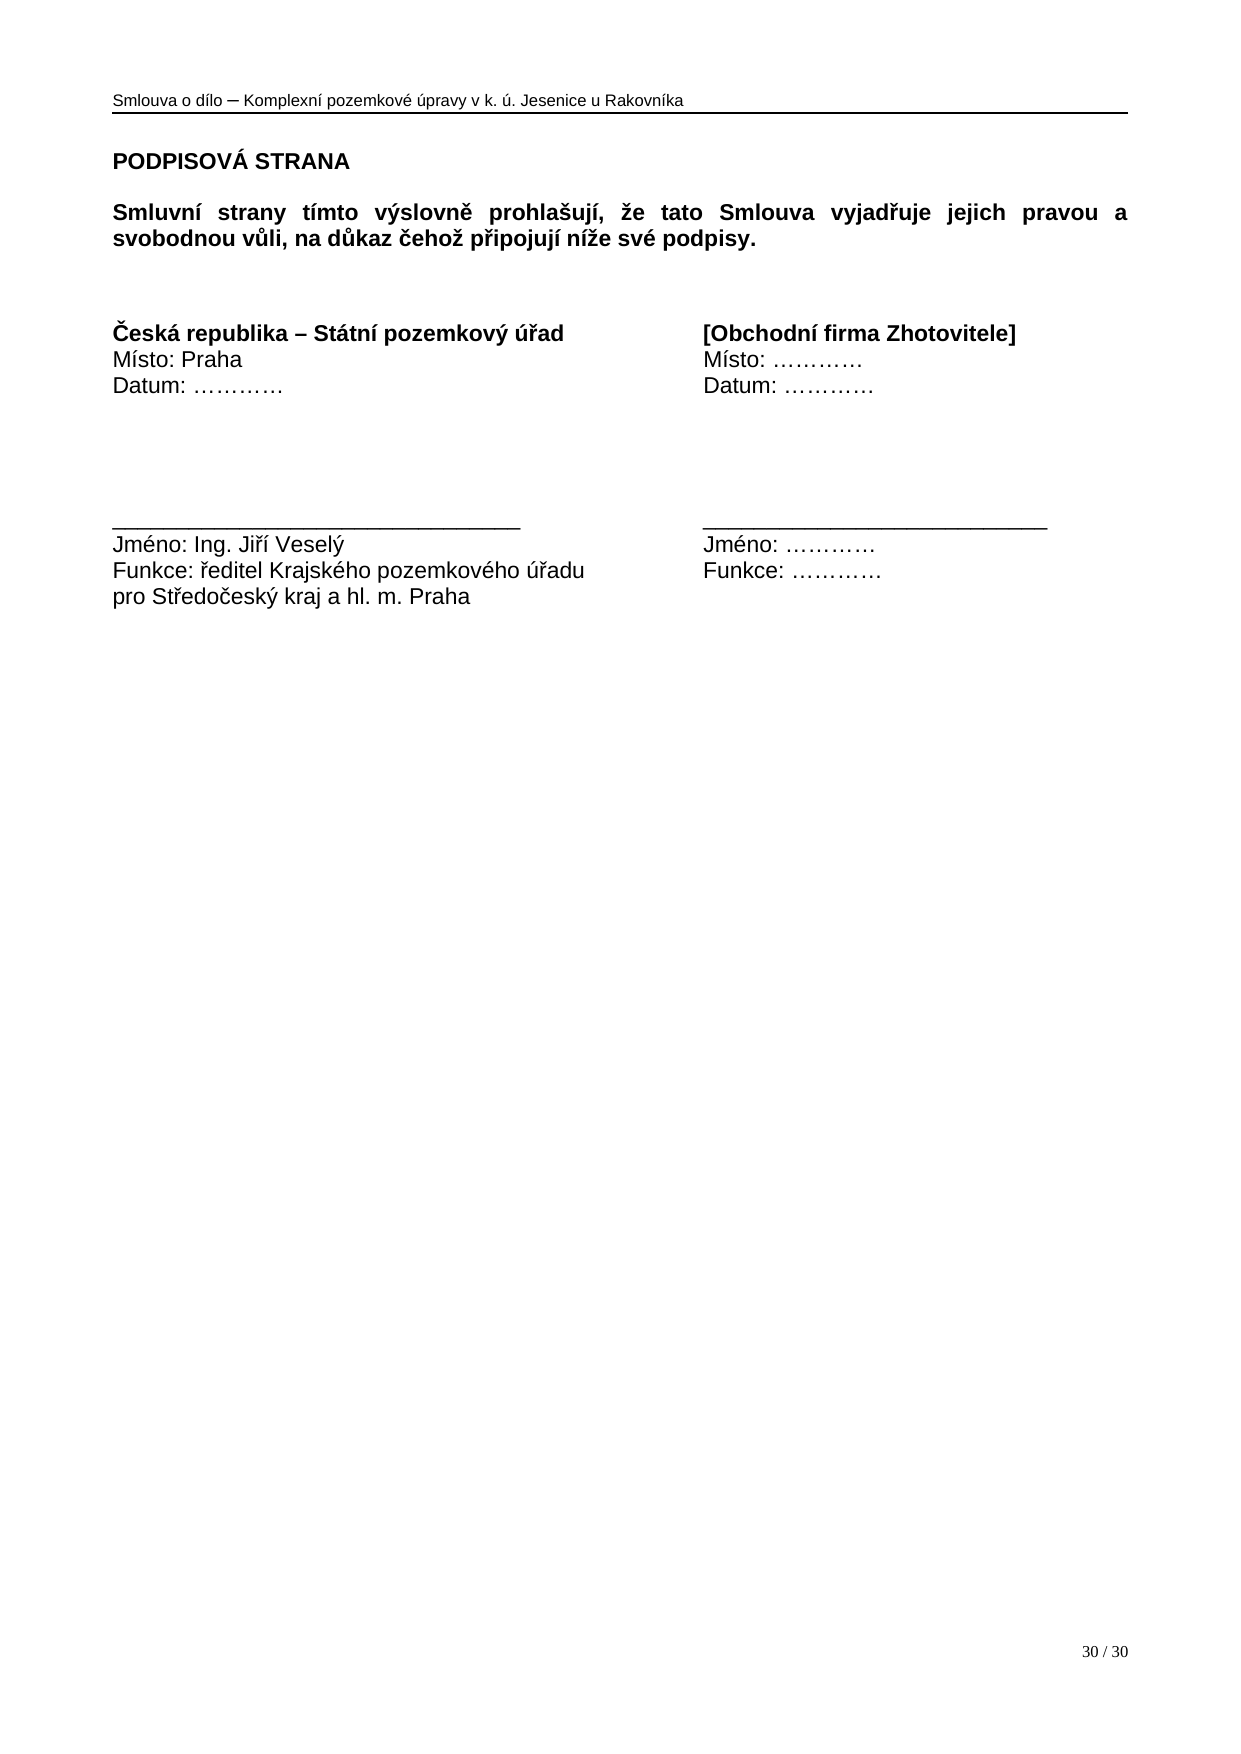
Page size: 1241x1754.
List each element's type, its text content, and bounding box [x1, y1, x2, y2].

text Smluvní strany tímto výslovně prohlašují, že tato Smlouva vyjadřuje jejich pravou a svobodnou vůli, na důkaz čehož připojují níže své podpisy. [112, 199, 1128, 252]
text Místo: Praha Místo: ………… [112, 346, 1128, 372]
text pro Středočeský kraj a hl. m. Praha [112, 583, 1128, 610]
text Česká republika – Státní pozemkový úřad [Obchodní firma Zhotovitele] [112, 320, 1128, 346]
text Jméno: Ing. Jiří Veselý Jméno: ………… [112, 531, 1128, 557]
text Datum: ………… Datum: ………… [112, 372, 1128, 399]
text ________________________________ ___________________________ [112, 504, 1128, 531]
text PODPISOVÁ STRANA [112, 148, 1128, 174]
text Funkce: ředitel Krajského pozemkového úřadu Funkce: ………… [112, 557, 1128, 583]
